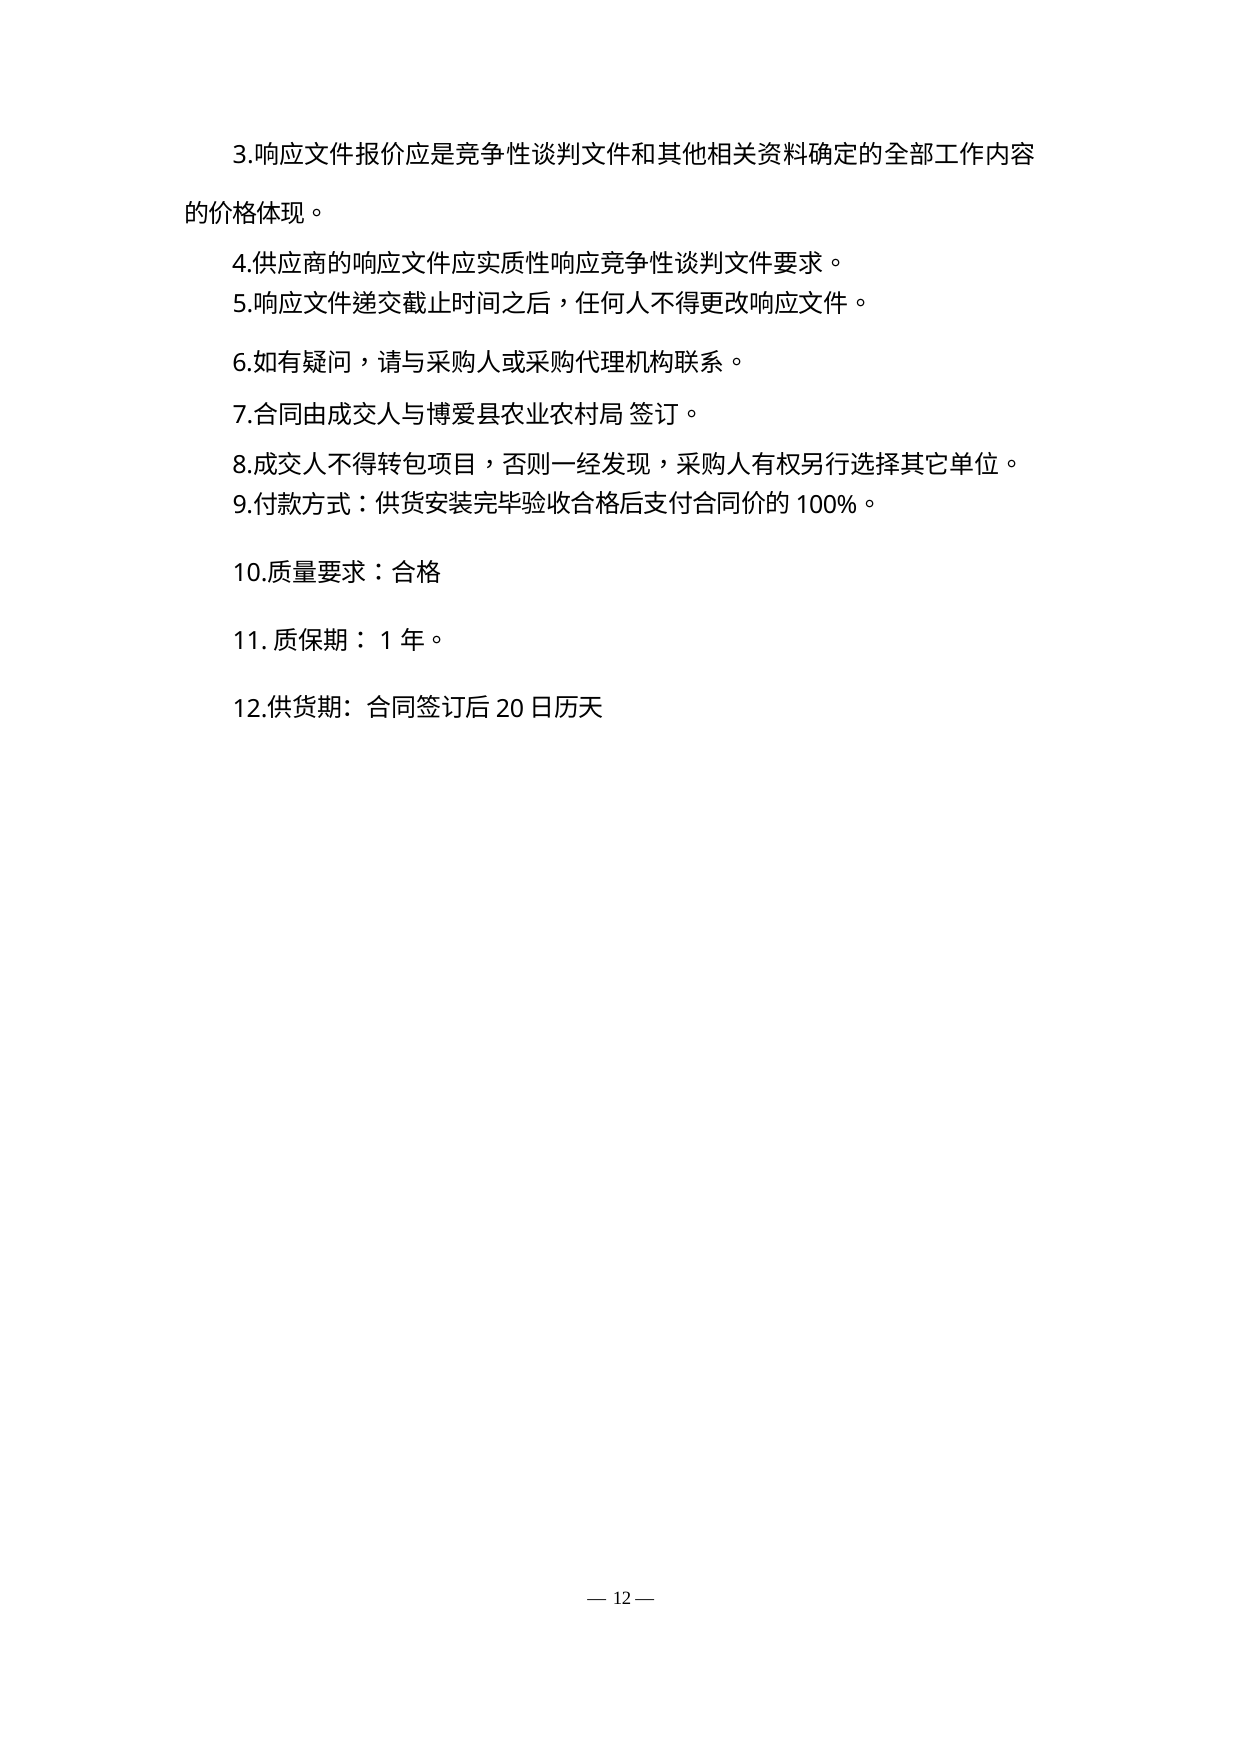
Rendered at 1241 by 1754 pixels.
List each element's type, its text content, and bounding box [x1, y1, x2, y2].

text 11. 质保期： 1 年。 [232, 635, 1054, 683]
text 12.供货期：合同签订后20日历天 [232, 703, 1054, 751]
text 的价格体现。 [184, 198, 1054, 229]
text 9.付款方式：供货安装完毕验收合格后支付合同价的 100%。 [232, 499, 1054, 548]
text 3.响应文件报价应是竞争性谈判文件和其他相关资料确定的全部工作内容 [232, 149, 1054, 198]
text 8.成交人不得转包项目，否则一经发现，采购人有权另行选择其它单位。 [232, 449, 1054, 480]
text 10.质量要求：合格 [232, 567, 1054, 616]
text 7.合同由成交人与博爱县农业农村局 签订。 [232, 397, 1054, 430]
text 4.供应商的响应文件应实质性响应竞争性谈判文件要求。 [232, 248, 1054, 279]
text 5.响应文件递交截止时间之后，任何人不得更改响应文件。 [232, 298, 1054, 347]
text 6.如有疑问，请与采购人或采购代理机构联系。 [232, 347, 1054, 378]
